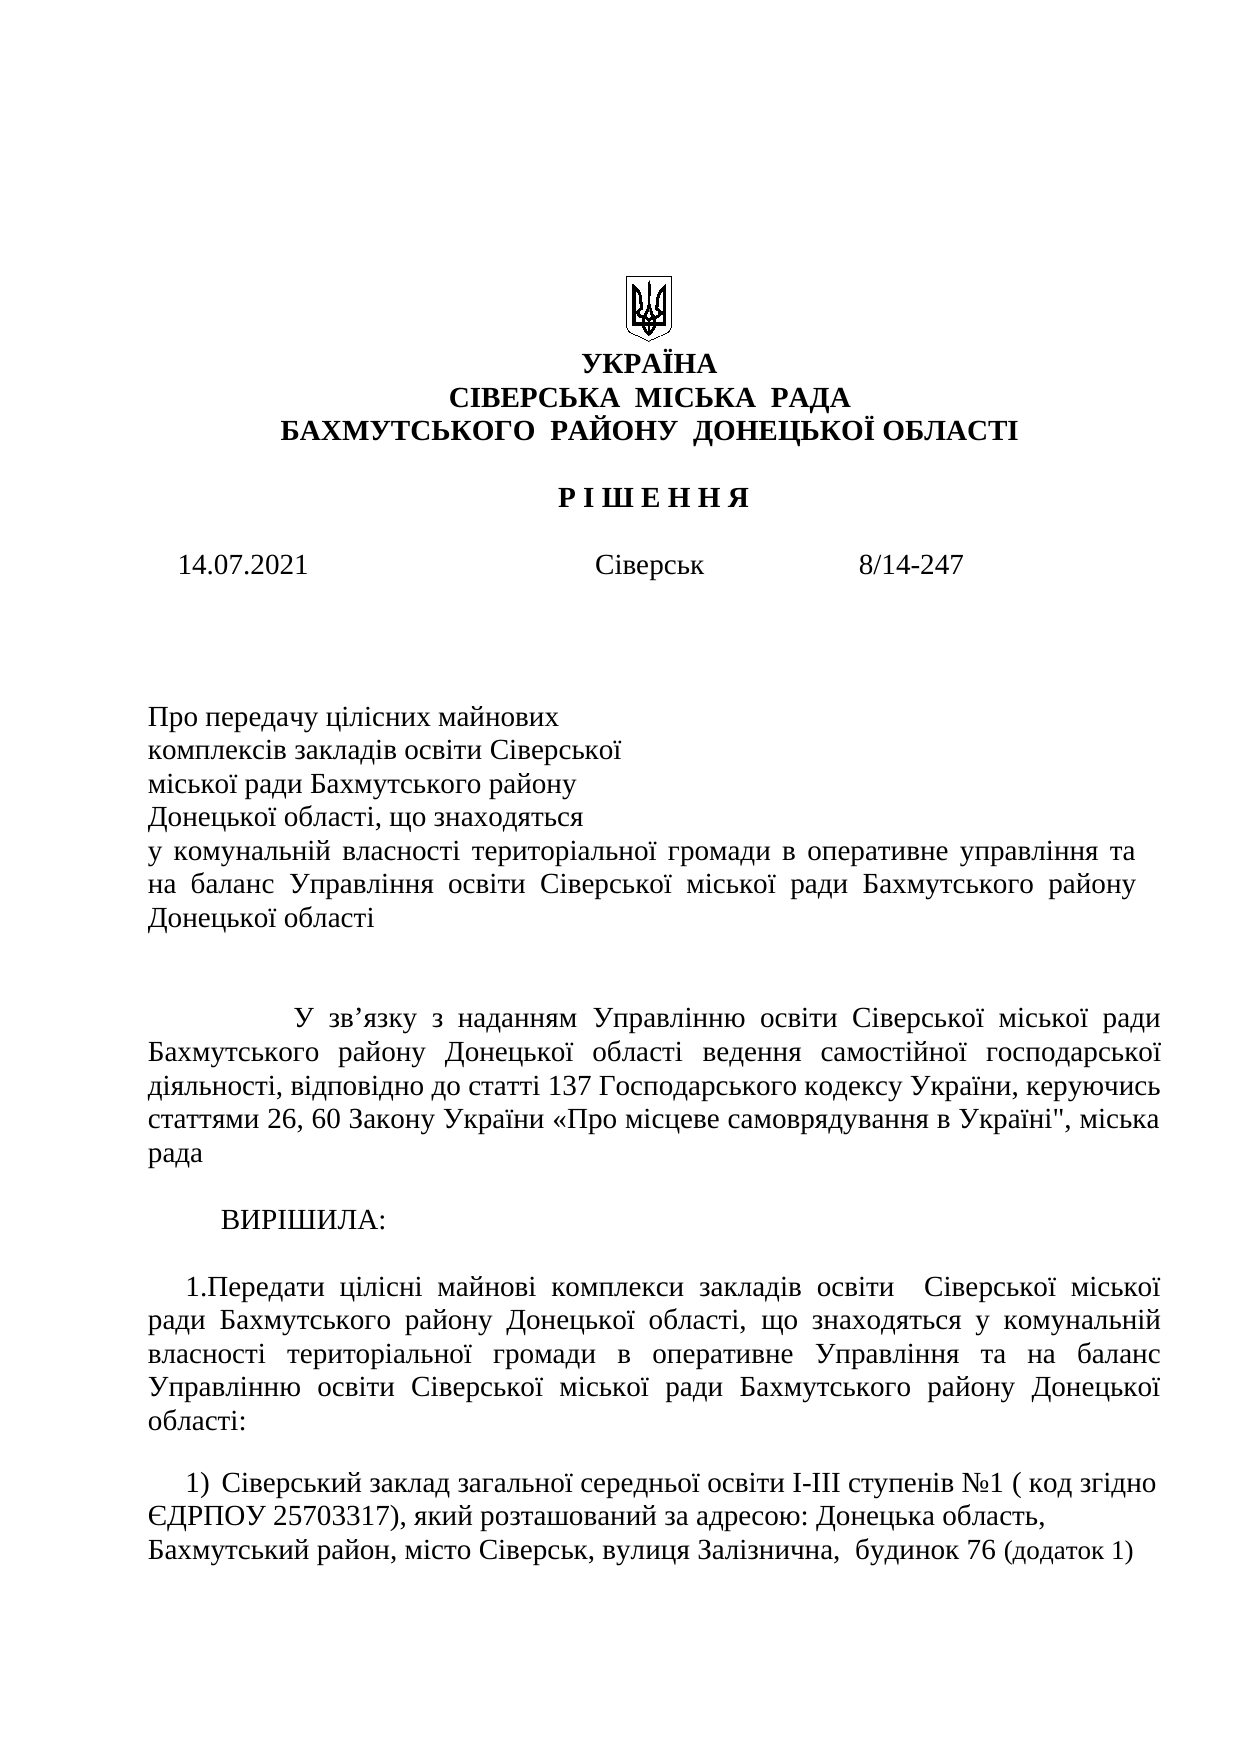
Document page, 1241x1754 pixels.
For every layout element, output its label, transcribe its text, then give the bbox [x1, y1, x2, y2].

text ВИРІШИЛА: [148, 1202, 1161, 1235]
table_header 8/14-247 [811, 548, 1133, 585]
table_header Сіверськ [488, 548, 811, 585]
text У зв’язку з наданням Управлінню освіти Сіверської міської ради Бахмутського району Донецької області ведення самостійної господарської діяльності, відповідно до статті 137 Господарського кодексу України, керуючись статтями 26, 60 Закону України «Про місцеве самоврядування в Україні", міська рада [148, 1001, 1161, 1168]
text Про передачу цілісних майнових [148, 699, 1137, 732]
text 1.Передати цілісні майнові комплекси закладів освіти Сіверської міської ради Бахмутського району Донецької області, що знаходяться у комунальній власності територіальної громади в оперативне Управління та на баланс Управлінню освіти Сіверської міської ради Бахмутського району Донецької області: [148, 1269, 1161, 1437]
text УКРАЇНА [146, 346, 1152, 380]
text Донецької області, що знаходяться [148, 799, 1137, 833]
list Сіверський заклад загальної середньої освіти І-ІІІ ступенів №1 ( код згідно ЄДРПОУ 25703317), який розташований за адресою: Донецька область, Бахмутський район, місто Сіверськ, вулиця Залізнична, будинок 76 (додаток 1) [148, 1465, 1161, 1565]
table_header 14.07.2021 [166, 548, 488, 585]
text міської ради Бахмутського району [148, 766, 1137, 799]
text БАХМУТСЬКОГО РАЙОНУ ДОНЕЦЬКОЇ ОБЛАСТІ [148, 413, 1152, 447]
text комплексів закладів освіти Сіверської [148, 732, 1137, 766]
text у комунальній власності територіальної громади в оперативне управління та на баланс Управління освіти Сіверської міської ради Бахмутського району Донецької області [148, 833, 1137, 933]
text СІВЕРСЬКА МІСЬКА РАДА [148, 380, 1152, 413]
text Р І Ш Е Н Н Я [148, 480, 1152, 514]
